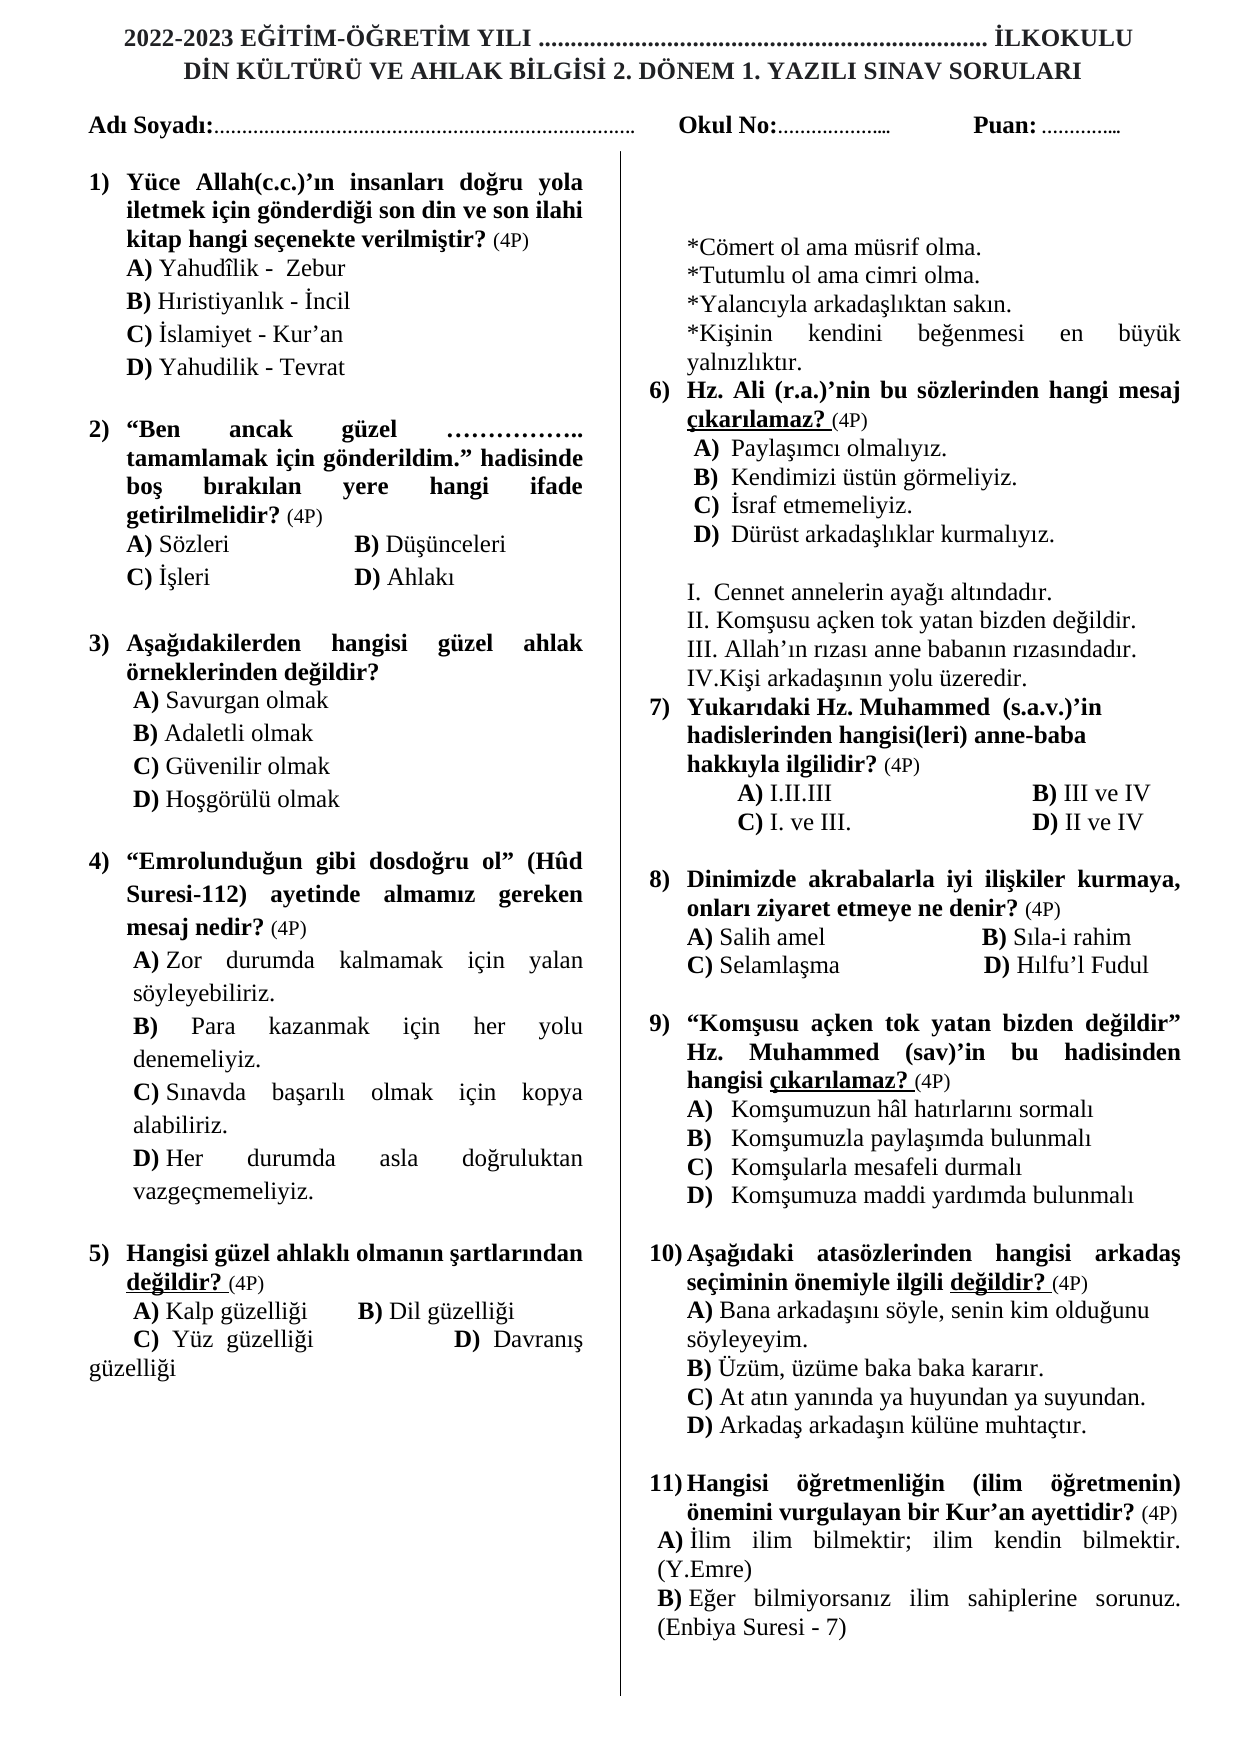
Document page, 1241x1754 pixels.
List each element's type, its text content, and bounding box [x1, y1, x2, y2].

text D) Arkadaş arkadaşın külüne muhtaçtır. [687, 1410, 1181, 1439]
list İsraf etmemeliyiz. [693, 490, 1181, 519]
list Hangisi öğretmenliğin (ilim öğretmenin) önemini vurgulayan bir Kur’an ayettidir? (4P) [649, 1468, 1181, 1525]
text III. Allah’ın rızası anne babanın rızasındadır. [687, 634, 1181, 663]
text C) Yüz güzelliği D) Davranış güzelliği [89, 1324, 583, 1382]
list Komşumuzun hâl hatırlarını sormalı [672, 1094, 1181, 1123]
list Kendimizi üstün görmeliyiz. [693, 462, 1181, 490]
list Aşağıdakilerden hangisi güzel ahlak örneklerinden değildir? [89, 628, 583, 685]
text A) Kalp güzelliği B) Dil güzelliği [89, 1296, 583, 1324]
text C) Selamlaşma D) Hılfu’l Fudul [657, 950, 1181, 979]
text B) Para kazanmak için her yolu denemeliyiz. [133, 1011, 583, 1073]
text A) Zor durumda kalmamak için yalan söyleyebiliriz. [133, 945, 583, 1007]
list “Emrolunduğun gibi dosdoğru ol” (Hûd Suresi-112) ayetinde almamız gereken mesaj nedir? (4P) [89, 846, 583, 941]
text B) Adaletli olmak [89, 718, 583, 747]
text C) At atın yanında ya huyundan ya suyundan. [687, 1382, 1181, 1410]
list Komşumuzla paylaşımda bulunmalı [672, 1123, 1181, 1152]
text B) Üzüm, üzüme baka baka kararır. [687, 1353, 1181, 1382]
list Dürüst arkadaşlıklar kurmalıyız. [693, 519, 1181, 548]
text D) Yahudilik - Tevrat [89, 352, 583, 381]
text II. Komşusu açken tok yatan bizden değildir. [687, 605, 1181, 634]
list Aşağıdaki atasözlerinden hangisi arkadaş seçiminin önemiyle ilgili değildir? (4P) [649, 1238, 1181, 1295]
list Hz. Ali (r.a.)’nin bu sözlerinden hangi mesaj çıkarılamaz? (4P) [649, 375, 1181, 433]
text *Kişinin kendini beğenmesi en büyük yalnızlıktır. [687, 318, 1181, 375]
list Yüce Allah(c.c.)’ın insanları doğru yola iletmek için gönderdiği son din ve son ilahi kitap hangi seçenekte verilmiştir? (4P) [89, 167, 583, 253]
list Yukarıdaki Hz. Muhammed (s.a.v.)’in hadislerinden hangisi(leri) anne-baba hakkıyla ilgilidir? (4P) [649, 692, 1181, 778]
text *Yalancıyla arkadaşlıktan sakın. [687, 289, 1181, 318]
text *Cömert ol ama müsrif olma. [687, 232, 1181, 260]
text C) Sınavda başarılı olmak için kopya alabiliriz. [133, 1077, 583, 1139]
list Paylaşımcı olmalıyız. [693, 433, 1181, 462]
text C) I. ve III. D) II ve IV [687, 807, 1181, 835]
text C) İslamiyet - Kur’an [89, 319, 583, 348]
text *Tutumlu ol ama cimri olma. [687, 260, 1181, 289]
list Dinimizde akrabalarla iyi ilişkiler kurmaya, onları ziyaret etmeye ne denir? (4P) [649, 864, 1181, 922]
text B) Hıristiyanlık - İncil [89, 286, 583, 315]
text A) İlim ilim bilmektir; ilim kendin bilmektir. (Y.Emre) [657, 1525, 1181, 1583]
text A) Bana arkadaşını söyle, senin kim olduğunu söyleyeyim. [687, 1295, 1181, 1353]
text I. Cennet annelerin ayağı altındadır. [687, 577, 1181, 605]
list “Ben ancak güzel …………….. tamamlamak için gönderildim.” hadisinde boş bırakılan yere hangi ifade getirilmelidir? (4P) [89, 414, 583, 529]
text D) Her durumda asla doğruluktan vazgeçmemeliyiz. [133, 1143, 583, 1205]
text A) Sözleri B) Düşünceleri [126, 529, 583, 558]
text A) Salih amel B) Sıla-i rahim [657, 922, 1181, 950]
list Komşularla mesafeli durmalı [672, 1152, 1181, 1180]
text A) Yahudîlik - Zebur [89, 253, 583, 282]
list Komşumuza maddi yardımda bulunmalı [672, 1180, 1181, 1209]
text D) Hoşgörülü olmak [89, 784, 583, 813]
list Hangisi güzel ahlaklı olmanın şartlarından değildir? (4P) [89, 1238, 583, 1296]
text C) İşleri D) Ahlakı [126, 562, 583, 591]
text C) Güvenilir olmak [89, 751, 583, 780]
text A) I.II.III B) III ve IV [687, 778, 1181, 807]
text B) Eğer bilmiyorsanız ilim sahiplerine sorunuz. (Enbiya Suresi - 7) [657, 1583, 1181, 1640]
text IV.Kişi arkadaşının yolu üzeredir. [687, 663, 1181, 692]
list “Komşusu açken tok yatan bizden değildir” Hz. Muhammed (sav)’in bu hadisinden hangisi çıkarılamaz? (4P) [649, 1008, 1181, 1094]
text A) Savurgan olmak [89, 685, 583, 714]
